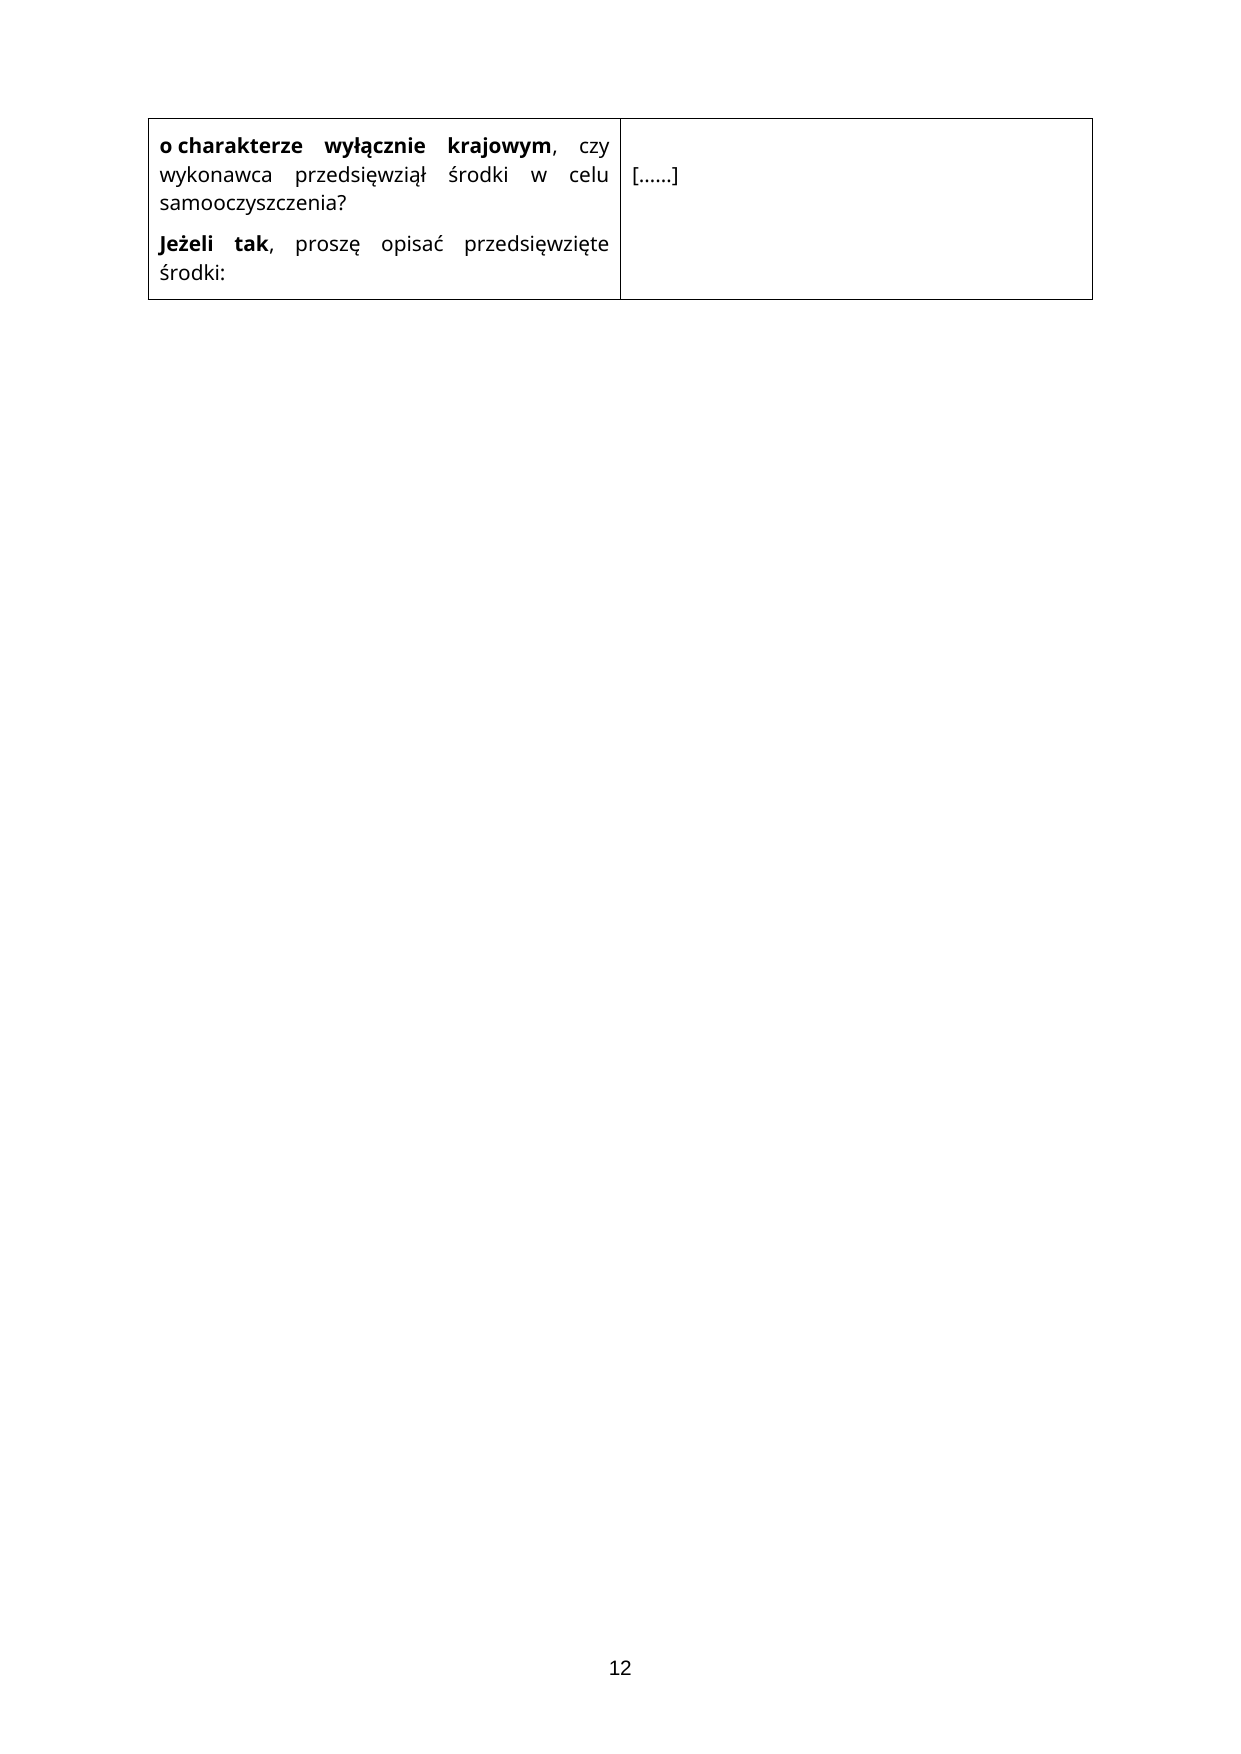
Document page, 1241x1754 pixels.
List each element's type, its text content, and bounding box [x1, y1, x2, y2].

table_cell [] Tak [] Nie [……] [621, 119, 1092, 299]
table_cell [149, 119, 620, 299]
